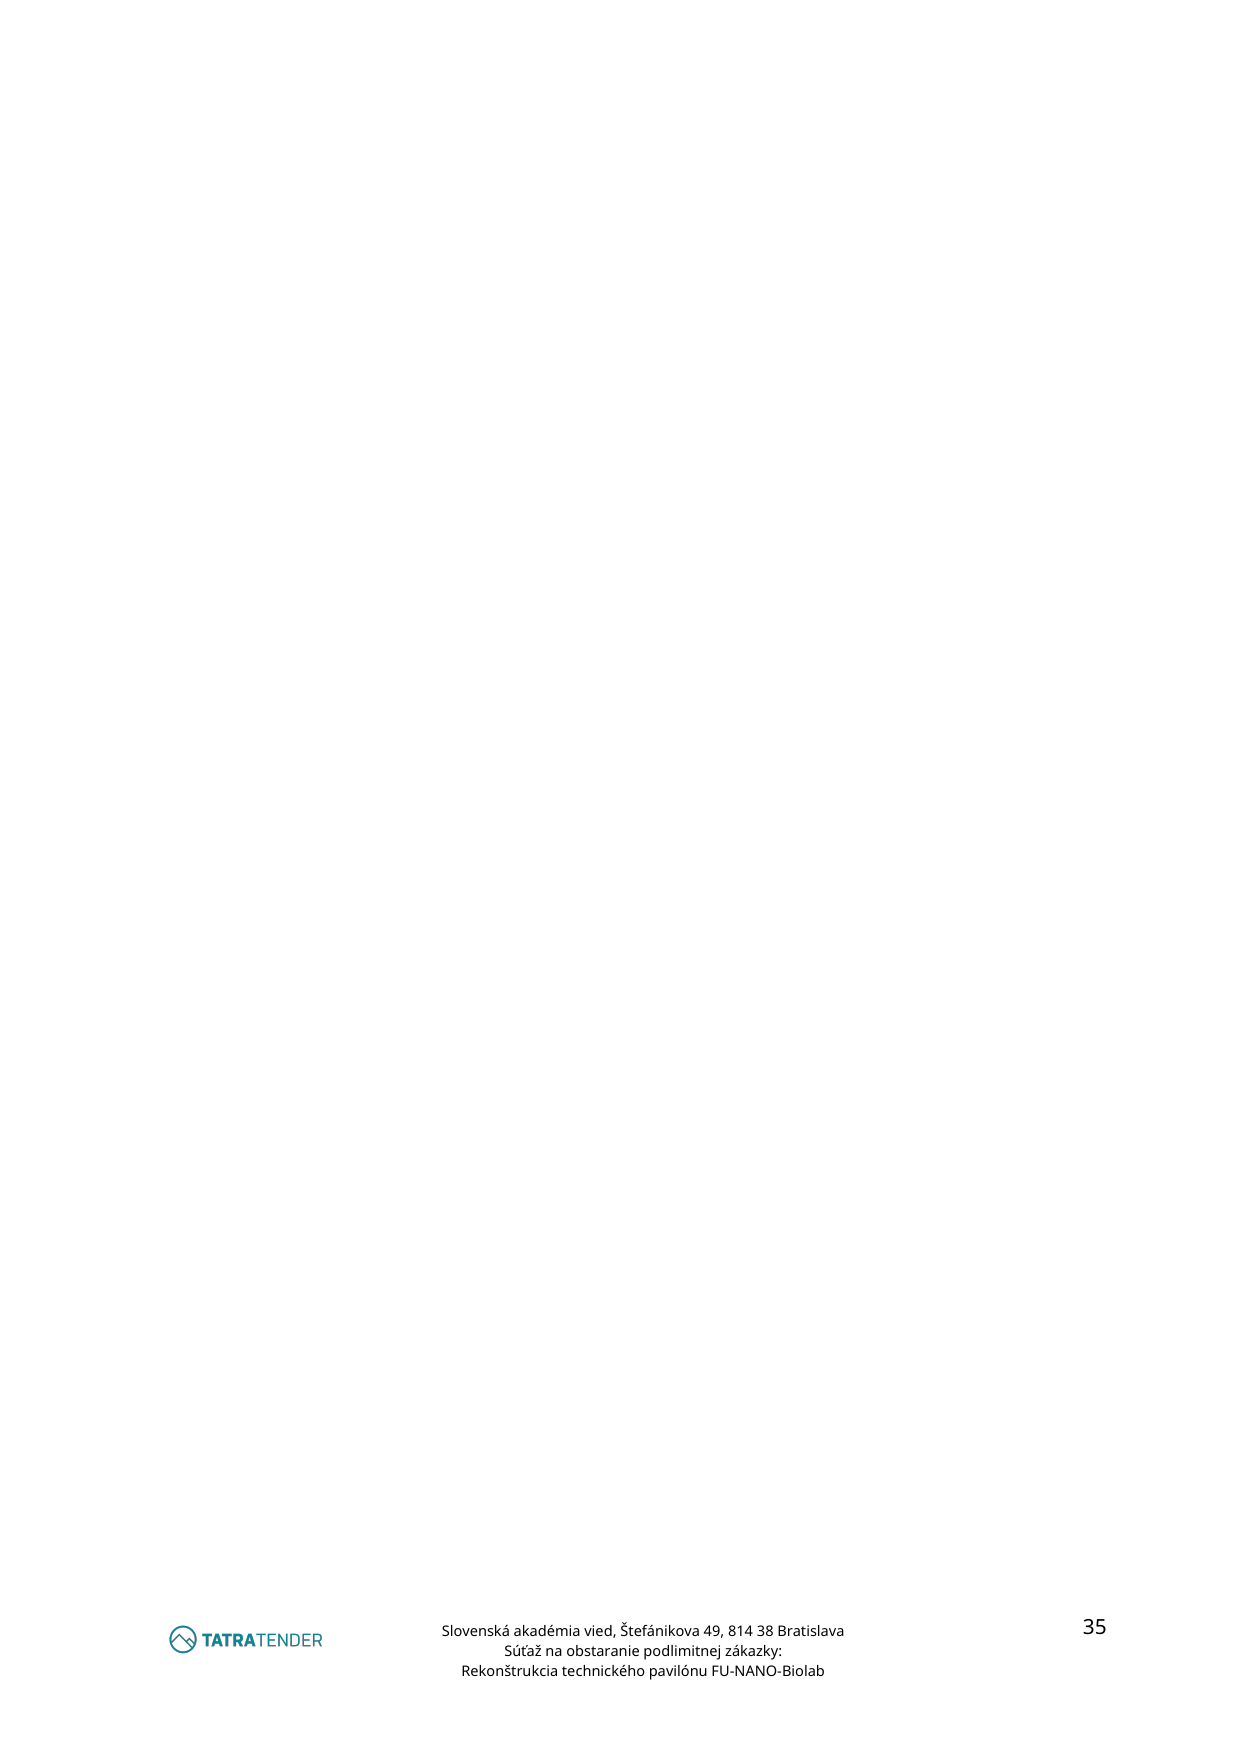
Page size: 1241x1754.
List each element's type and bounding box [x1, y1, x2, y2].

picture [162, 1612, 335, 1665]
